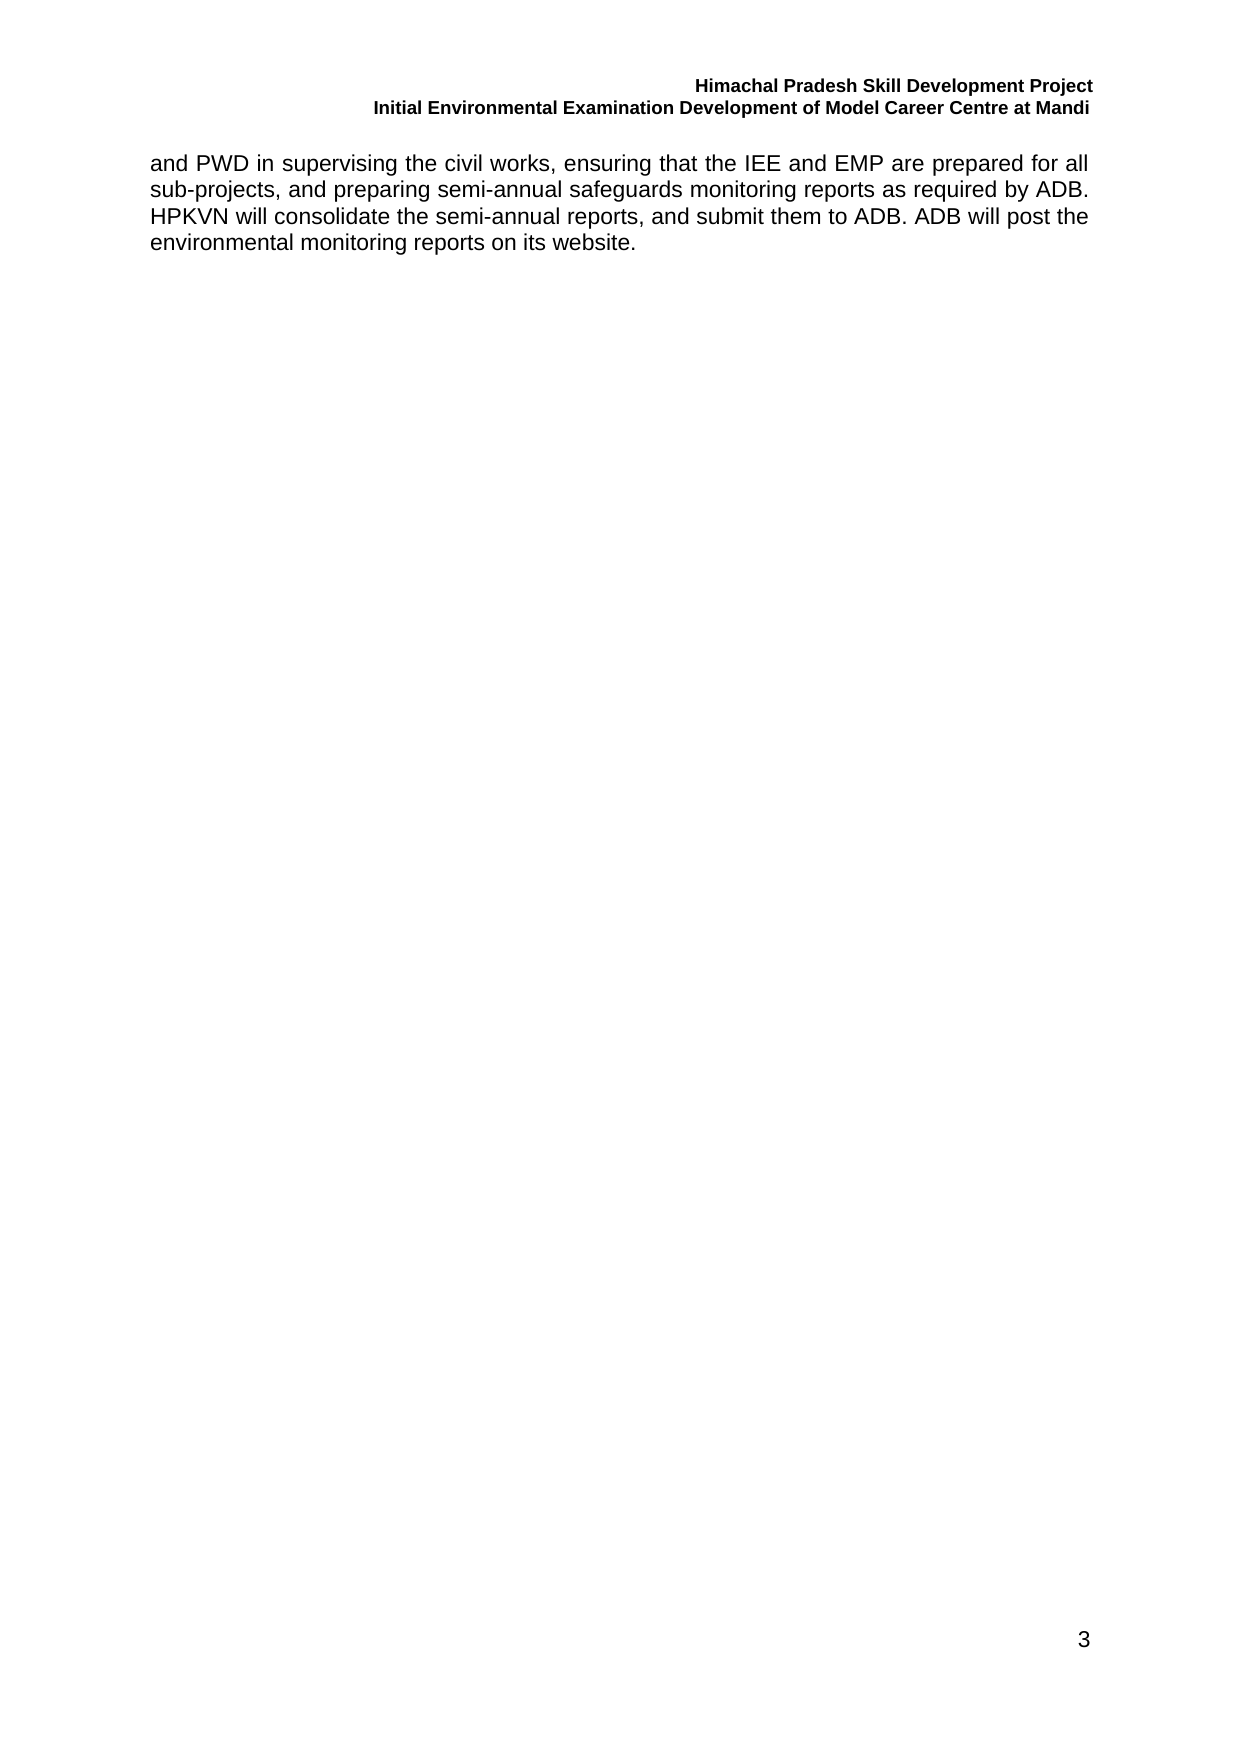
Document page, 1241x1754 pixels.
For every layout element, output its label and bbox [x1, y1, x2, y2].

list [150, 150, 1090, 255]
